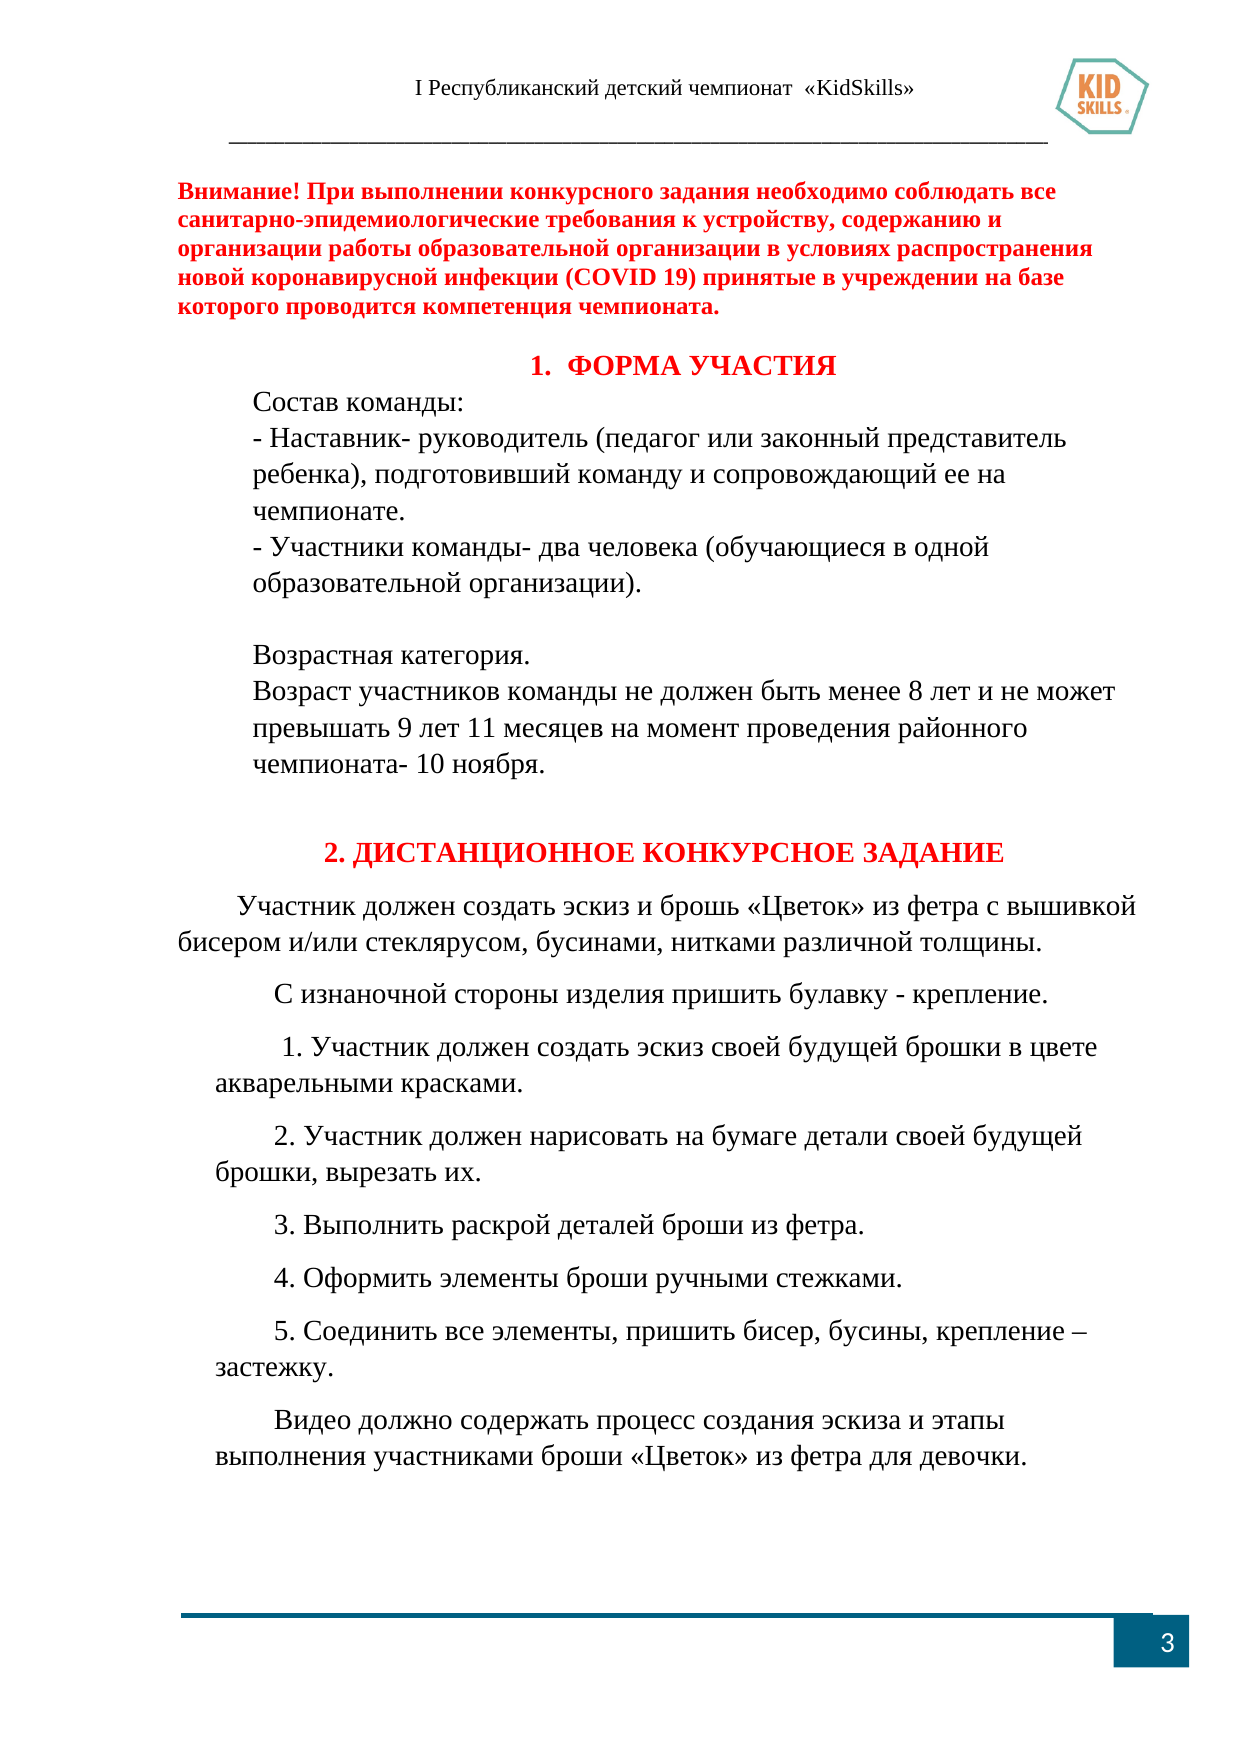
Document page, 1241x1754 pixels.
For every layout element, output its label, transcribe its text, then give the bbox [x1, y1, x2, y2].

text С изнаночной стороны изделия пришить булавку - крепление. [215, 977, 1152, 1010]
text Внимание! При выполнении конкурсного задания необходимо соблюдать все санитарно-эпидемиологические требования к устройству, содержанию и организации работы образовательной организации в условиях распространения новой коронавирусной инфекции (COVID 19) принятые в учреждении на базе которого проводится компетенция чемпионата. [177, 176, 1152, 319]
list - Наставник- руководитель (педагог или законный представитель ребенка), подготовивший команду и сопровождающий ее на чемпионате. [252, 421, 1152, 526]
list Состав команды: [252, 384, 1152, 418]
text 4. Оформить элементы броши ручными стежками. [215, 1260, 1152, 1294]
list Возрастная категория. [252, 637, 1152, 671]
text 1. Участник должен создать эскиз своей будущей брошки в цвете акварельными красками. [215, 1029, 1152, 1099]
picture [1046, 40, 1153, 147]
text 2. Участник должен нарисовать на бумаге детали своей будущей брошки, вырезать их. [215, 1118, 1152, 1188]
list Возраст участников команды не должен быть менее 8 лет и не может превышать 9 лет 11 месяцев на момент проведения районного чемпионата- 10 ноября. [252, 673, 1152, 779]
text Участник должен создать эскиз и брошь «Цветок» из фетра с вышивкой бисером и/или стеклярусом, бусинами, нитками различной толщины. [177, 888, 1152, 957]
text 2. ДИСТАНЦИОННОЕ КОНКУРСНОЕ ЗАДАНИЕ [177, 835, 1152, 868]
text Видео должно содержать процесс создания эскиза и этапы выполнения участниками броши «Цветок» из фетра для девочки. [215, 1402, 1152, 1472]
list ФОРМА УЧАСТИЯ [215, 348, 1152, 382]
text 5. Соединить все элементы, пришить бисер, бусины, крепление – застежку. [215, 1313, 1152, 1383]
list - Участники команды- два человека (обучающиеся в одной образовательной организации). [252, 529, 1152, 599]
text 3. Выполнить раскрой деталей броши из фетра. [215, 1207, 1152, 1241]
